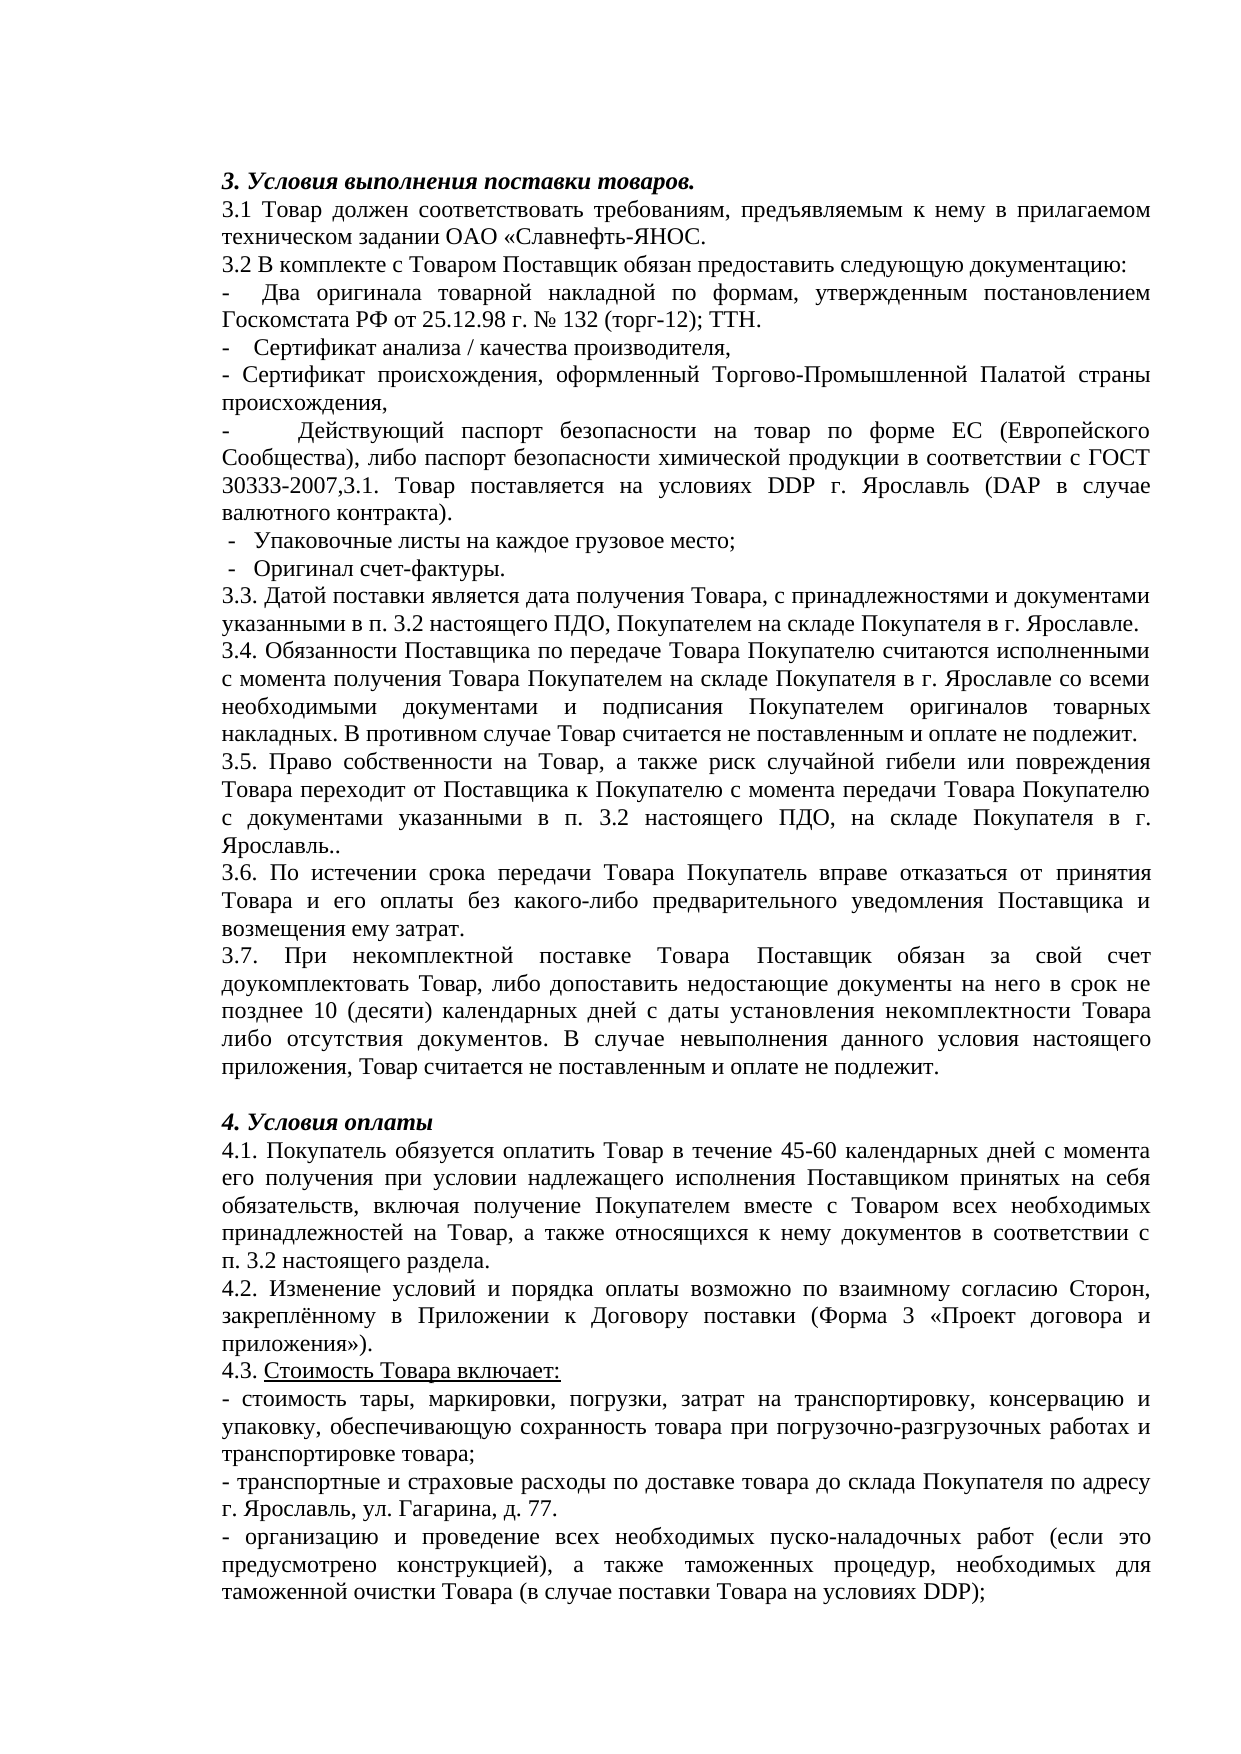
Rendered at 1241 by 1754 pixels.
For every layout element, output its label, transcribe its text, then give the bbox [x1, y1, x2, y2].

text 4. Условия оплаты [222, 1107, 1152, 1136]
text - стоимость тары, маркировки, погрузки, затрат на транспортировку, консервацию и упаковку, обеспечивающую сохранность товара при погрузочно-разгрузочных работах и транспортировке товара; [222, 1384, 1152, 1467]
text 3.3. Датой поставки является дата получения Товара, с принадлежностями и документами указанными в п. 3.2 настоящего ПДО, Покупателем на складе Покупателя в г. Ярославле. [222, 581, 1152, 636]
text - Два оригинала товарной накладной по формам, утвержденным постановлением Госкомстата РФ от 25.12.98 г. № 132 (торг-12); ТТН. [222, 278, 1152, 333]
text 3.7. При некомплектной поставке Товара Поставщик обязан за свой счет доукомплектовать Товар, либо допоставить недостающие документы на него в срок не позднее 10 (десяти) календарных дней с даты установления некомплектности Товара либо отсутствия документов. В случае невыполнения данного условия настоящего приложения, Товар считается не поставленным и оплате не подлежит. [221, 941, 1152, 1079]
text 4.3. Стоимость Товара включает: [222, 1356, 1152, 1384]
text 3.4. Обязанности Поставщика по передаче Товара Покупателю считаются исполненными с момента получения Товара Покупателем на складе Покупателя в г. Ярославле со всеми необходимыми документами и подписания Покупателем оригиналов товарных накладных. В противном случае Товар считается не поставленным и оплате не подлежит. [221, 636, 1152, 747]
text - Сертификат анализа / качества производителя, [222, 333, 1152, 360]
text 4.2. Изменение условий и порядка оплаты возможно по взаимному согласию Сторон, закреплённому в Приложении к Договору поставки (Форма 3 «Проект договора и приложения»). [222, 1274, 1152, 1356]
text - Упаковочные листы на каждое грузовое место; [222, 526, 1152, 554]
text 3.1 Товар должен соответствовать требованиям, предъявляемым к нему в прилагаемом техническом задании ОАО «Славнефть-ЯНОС. [222, 195, 1152, 250]
text - транспортные и страховые расходы по доставке товара до склада Покупателя по адресу г. Ярославль, ул. Гагарина, д. 77. [222, 1467, 1152, 1522]
text 4.1. Покупатель обязуется оплатить Товар в течение 45-60 календарных дней с момента его получения при условии надлежащего исполнения Поставщиком принятых на себя обязательств, включая получение Покупателем вместе с Товаром всех необходимых принадлежностей на Товар, а также относящихся к нему документов в соответствии с п. 3.2 настоящего раздела. [222, 1136, 1152, 1274]
text - организацию и проведение всех необходимых пуско-наладочных работ (если это предусмотрено конструкцией), а также таможенных процедур, необходимых для таможенной очистки Товара (в случае поставки Товара на условиях DDP); [222, 1522, 1152, 1605]
text 3.5. Право собственности на Товар, а также риск случайной гибели или повреждения Товара переходит от Поставщика к Покупателю с момента передачи Товара Покупателю с документами указанными в п. 3.2 настоящего ПДО, на складе Покупателя в г. Ярославль.. [221, 747, 1152, 858]
text - Действующий паспорт безопасности на товар по форме EC (Европейского Сообщества), либо паспорт безопасности химической продукции в соответствии с ГОСТ 30333-2007,3.1. Товар поставляется на условиях DDP г. Ярославль (DAP в случае валютного контракта). [222, 416, 1152, 526]
text 3.2 В комплекте с Товаром Поставщик обязан предоставить следующую документацию: [222, 250, 1152, 278]
text - Сертификат происхождения, оформленный Торгово-Промышленной Палатой страны происхождения, [222, 360, 1152, 416]
text 3. Условия выполнения поставки товаров. [222, 166, 1152, 195]
text - Оригинал счет-фактуры. [222, 554, 1152, 581]
text 3.6. По истечении срока передачи Товара Покупатель вправе отказаться от принятия Товара и его оплаты без какого-либо предварительного уведомления Поставщика и возмещения ему затрат. [221, 858, 1152, 941]
